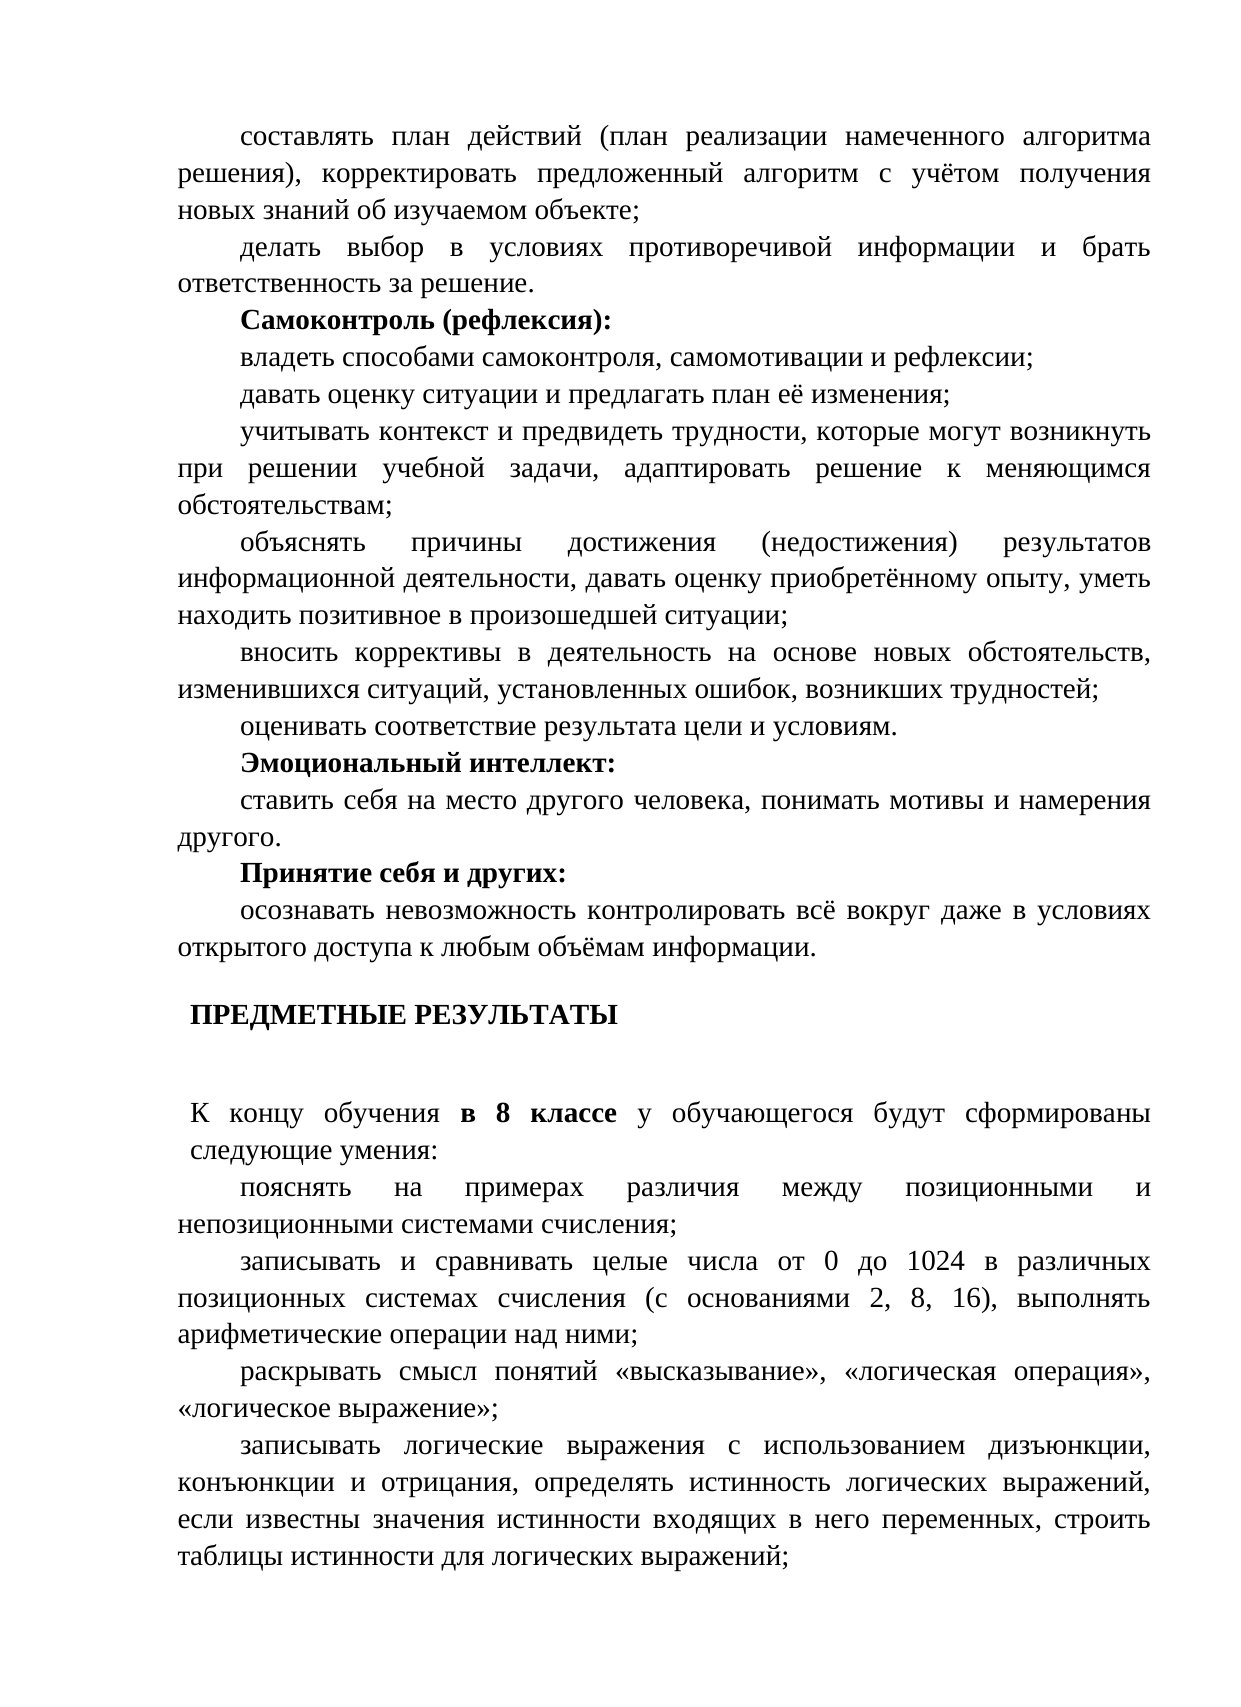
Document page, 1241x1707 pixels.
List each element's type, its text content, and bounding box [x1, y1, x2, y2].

text раскрывать смысл понятий «высказывание», «логическая операция», «логическое выражение»; [177, 1353, 1152, 1424]
text владеть способами самоконтроля, самомотивации и рефлексии; [177, 339, 1152, 373]
text записывать и сравнивать целые числа от 0 до 1024 в различных позиционных системах счисления (с основаниями 2, 8, 16), выполнять арифметические операции над ними; [177, 1243, 1152, 1350]
text оценивать соответствие результата цели и условиям. [177, 708, 1152, 742]
text объяснять причины достижения (недостижения) результатов информационной деятельности, давать оценку приобретённому опыту, уметь находить позитивное в произошедшей ситуации; [177, 524, 1152, 631]
text учитывать контекст и предвидеть трудности, которые могут возникнуть при решении учебной задачи, адаптировать решение к меняющимся обстоятельствам; [177, 413, 1152, 520]
text ставить себя на место другого человека, понимать мотивы и намерения другого. [177, 782, 1152, 852]
text Принятие себя и других: [177, 856, 1152, 889]
text давать оценку ситуации и предлагать план её изменения; [177, 376, 1152, 410]
text записывать логические выражения с использованием дизъюнкции, конъюнкции и отрицания, определять истинность логических выражений, если известны значения истинности входящих в него переменных, строить таблицы истинности для логических выражений; [177, 1427, 1152, 1571]
text делать выбор в условиях противоречивой информации и брать ответственность за решение. [177, 229, 1152, 299]
text составлять план действий (план реализации намеченного алгоритма решения), корректировать предложенный алгоритм с учётом получения новых знаний об изучаемом объекте; [177, 118, 1152, 225]
text Эмоциональный интеллект: [177, 745, 1152, 778]
text ПРЕДМЕТНЫЕ РЕЗУЛЬТАТЫ [190, 997, 1152, 1031]
text К концу обучения в 8 классе у обучающегося будут сформированы следующие умения: [190, 1095, 1152, 1166]
text вносить коррективы в деятельность на основе новых обстоятельств, изменившихся ситуаций, установленных ошибок, возникших трудностей; [177, 634, 1152, 705]
text пояснять на примерах различия между позиционными и непозиционными системами счисления; [177, 1169, 1152, 1239]
text осознавать невозможность контролировать всё вокруг даже в условиях открытого доступа к любым объёмам информации. [177, 892, 1152, 963]
text Самоконтроль (рефлексия): [177, 302, 1152, 336]
